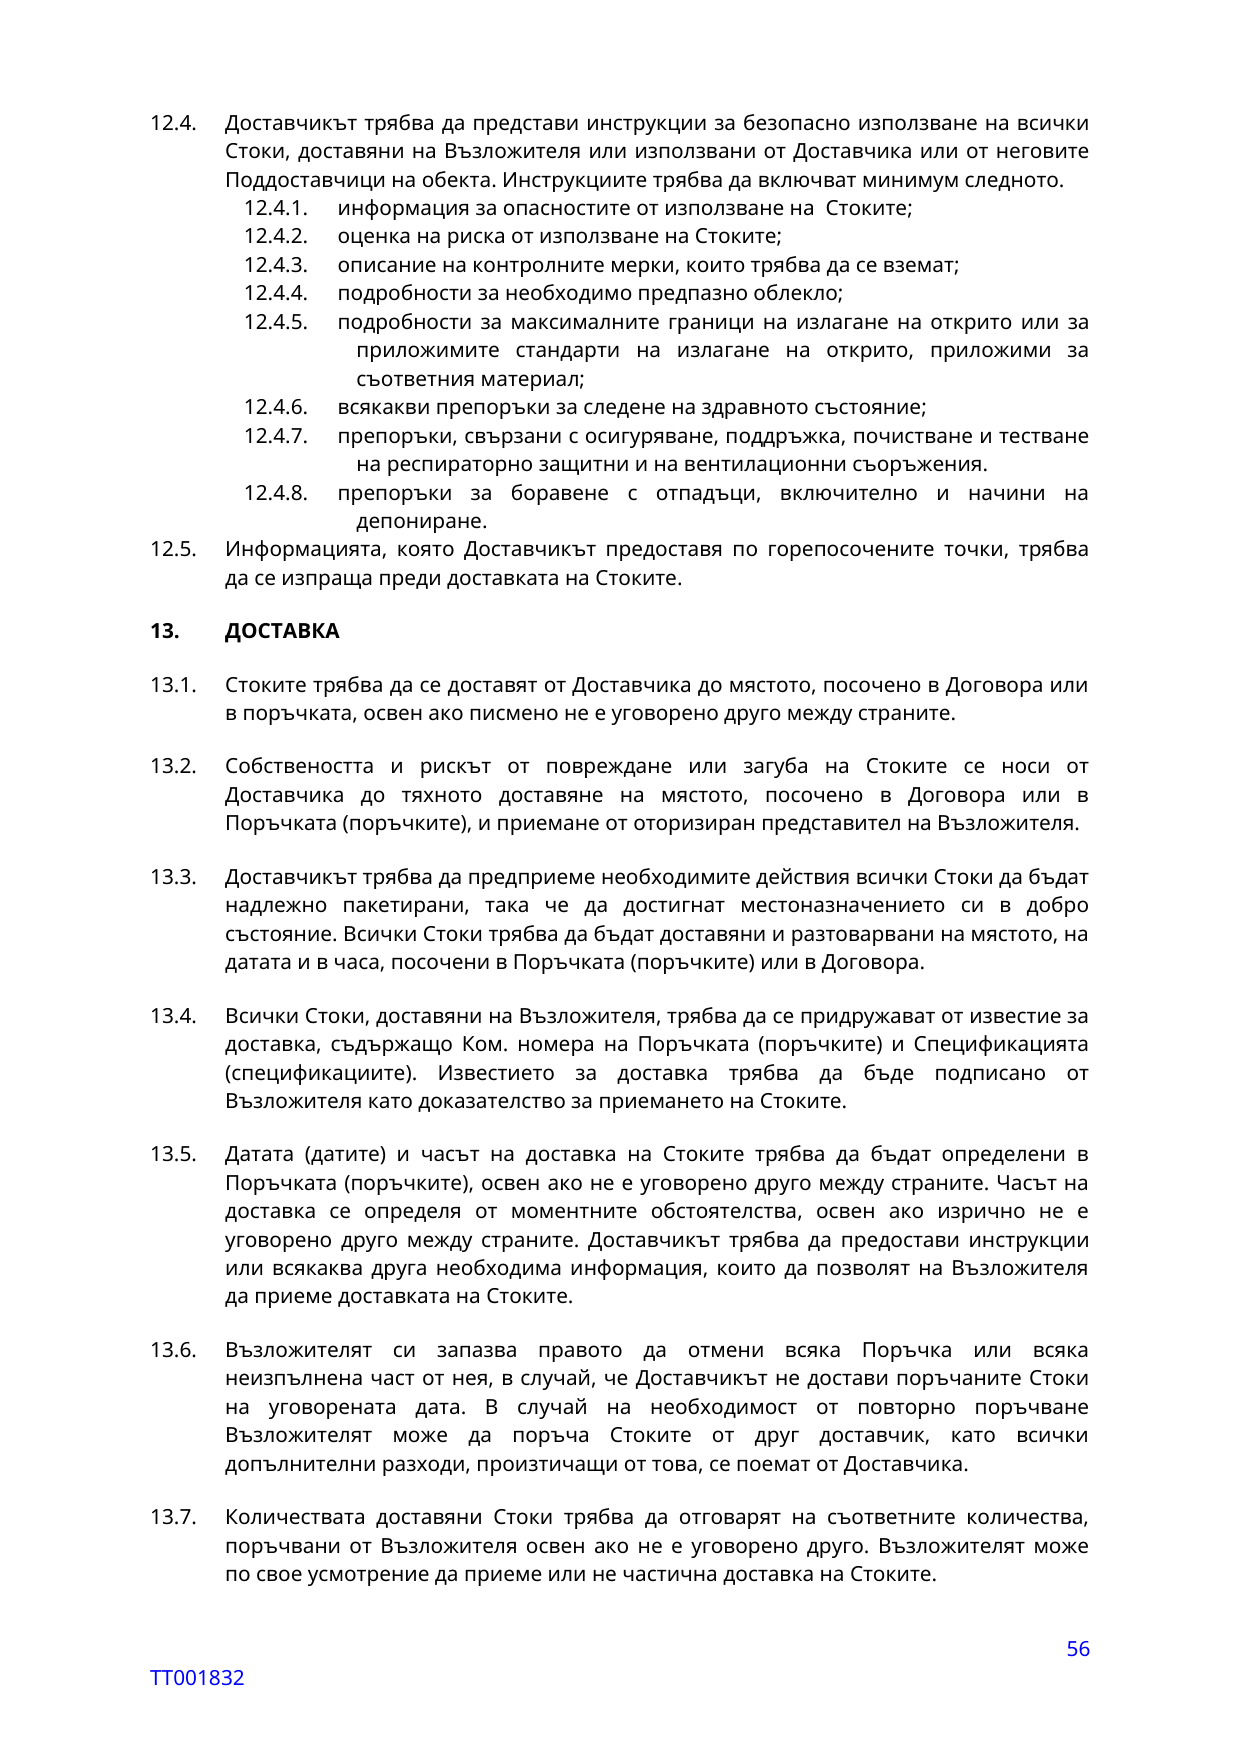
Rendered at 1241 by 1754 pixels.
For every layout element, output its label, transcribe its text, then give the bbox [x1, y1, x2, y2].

list Количествата доставяни Стоки трябва да отговарят на съответните количества, поръчвани от Възложителя освен ако не е уговорено друго. Възложителят може по свое усмотрение да приеме или не частична доставка на Стоките. [150, 1502, 1090, 1588]
list всякакви препоръки за следене на здравното състояние; [244, 392, 1090, 421]
list информация за опасностите от използване на Стоките; [244, 193, 1090, 222]
list оценка на риска от използване на Стоките; [244, 222, 1090, 250]
list Информацията, която Доставчикът предоставя по горепосочените точки, трябва да се изпраща преди доставката на Стоките. [150, 534, 1090, 591]
list препоръки, свързани с осигуряване, поддръжка, почистване и тестване на респираторно защитни и на вентилационни съоръжения. [244, 421, 1090, 478]
list Собствеността и рискът от повреждане или загуба на Стоките се носи от Доставчика до тяхното доставяне на мястото, посочено в Договора или в Поръчката (поръчките), и приемане от оторизиран представител на Възложителя. [150, 752, 1090, 837]
list Възложителят си запазва правото да отмени всяка Поръчка или всяка неизпълнена част от нея, в случай, че Доставчикът не достави поръчаните Стоки на уговорената дата. В случай на необходимост от повторно поръчване Възложителят може да поръча Стоките от друг доставчик, като всички допълнителни разходи, произтичащи от това, се поемат от Доставчика. [150, 1335, 1090, 1477]
list Стоките трябва да се доставят от Доставчика до мястото, посочено в Договора или в поръчката, освен ако писмено не е уговорено друго между страните. [150, 670, 1090, 727]
list Доставчикът трябва да представи инструкции за безопасно използване на всички Стоки, доставяни на Възложителя или използвани от Доставчика или от неговите Поддоставчици на обекта. Инструкциите трябва да включват минимум следното. [150, 108, 1090, 193]
list подробности за максималните граници на излагане на открито или за приложимите стандарти на излагане на открито, приложими за съответния материал; [244, 307, 1090, 392]
list ДОСТАВКА [150, 616, 1090, 645]
list описание на контролните мерки, които трябва да се вземат; [244, 250, 1090, 278]
list препоръки за боравене с отпадъци, включително и начини на депониране. [244, 478, 1090, 534]
list Всички Стоки, доставяни на Възложителя, трябва да се придружават от известие за доставка, съдържащо Ком. номера на Поръчката (поръчките) и Спецификацията (спецификациите). Известието за доставка трябва да бъде подписано от Възложителя като доказателство за приемането на Стоките. [150, 1001, 1090, 1114]
list Доставчикът трябва да предприеме необходимите действия всички Стоки да бъдат надлежно пакетирани, така че да достигнат местоназначението си в добро състояние. Всички Стоки трябва да бъдат доставяни и разтоварвани на мястото, на датата и в часа, посочени в Поръчката (поръчките) или в Договора. [150, 862, 1090, 976]
list Датата (датите) и часът на доставка на Стоките трябва да бъдат определени в Поръчката (поръчките), освен ако не е уговорено друго между страните. Часът на доставка се определя от моментните обстоятелства, освен ако изрично не е уговорено друго между страните. Доставчикът трябва да предостави инструкции или всякаква друга необходима информация, които да позволят на Възложителя да приеме доставката на Стоките. [150, 1139, 1090, 1310]
list подробности за необходимо предпазно облекло; [244, 278, 1090, 307]
